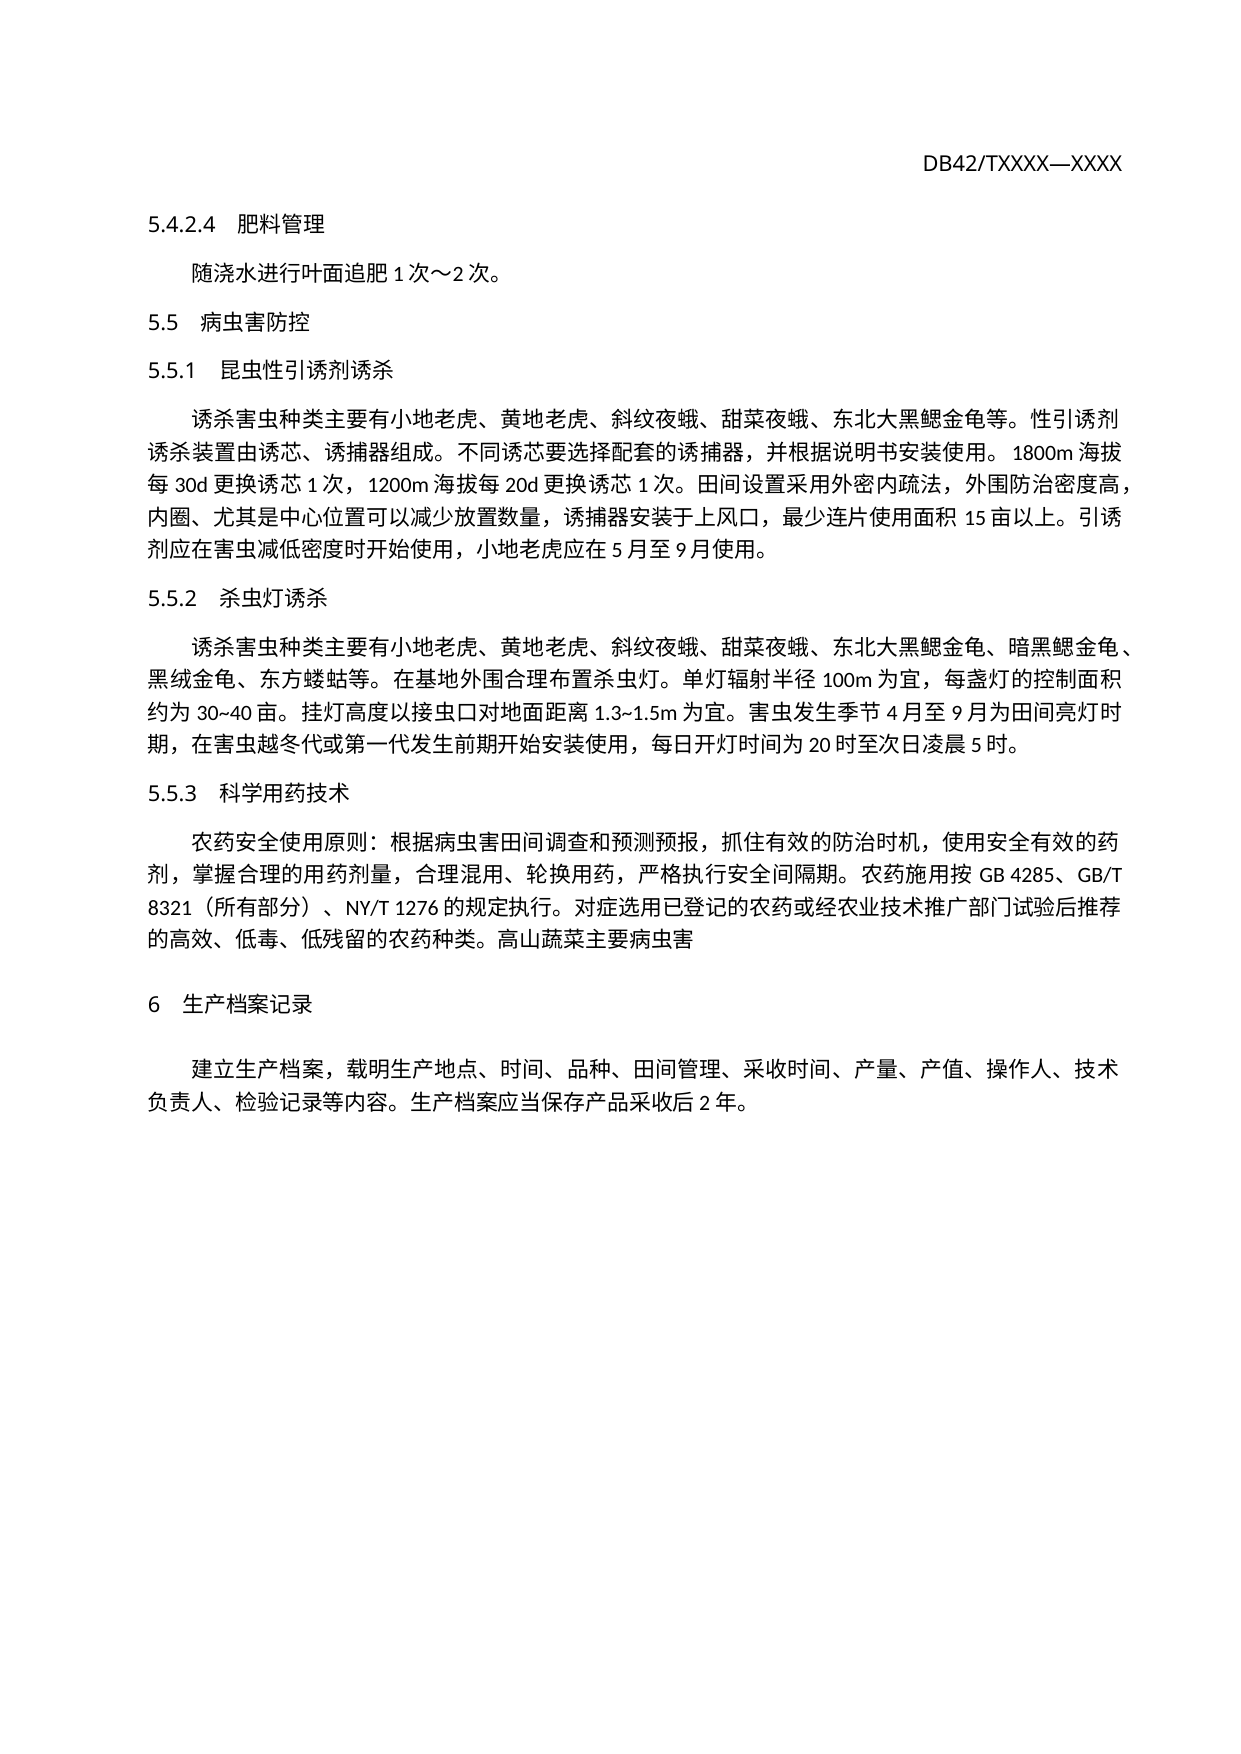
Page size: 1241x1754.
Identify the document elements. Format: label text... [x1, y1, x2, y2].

text 诱杀害虫种类主要有小地老虎、黄地老虎、斜纹夜蛾、甜菜夜蛾、东北大黑鳃金龟、暗黑鳃金龟、黑绒金龟、东方蝼蛄等。在基地外围合理布置杀虫灯。单灯辐射半径100m为宜，每盏灯的控制面积约为30~40亩。挂灯高度以接虫口对地面距离1.3~1.5m为宜。害虫发生季节4月至9月为田间亮灯时期，在害虫越冬代或第一代发生前期开始安装使用，每日开灯时间为20时至次日凌晨5时。 [148, 629, 1122, 759]
text 随浇水进行叶面追肥1 次～2 次。 [148, 256, 1122, 288]
text 建立生产档案，载明生产地点、时间、品种、田间管理、采收时间、产量、产值、操作人、技术负责人、检验记录等内容。生产档案应当保存产品采收后2 年。 [148, 1052, 1122, 1117]
text 诱杀害虫种类主要有小地老虎、黄地老虎、斜纹夜蛾、甜菜夜蛾、东北大黑鳃金龟等。性引诱剂诱杀装置由诱芯、诱捕器组成。不同诱芯要选择配套的诱捕器，并根据说明书安装使用。1800m海拔每30d更换诱芯1次，1200m海拔每20d更换诱芯1次。田间设置采用外密内疏法，外围防治密度高，内圈、尤其是中心位置可以减少放置数量，诱捕器安装于上风口，最少连片使用面积15亩以上。引诱剂应在害虫减低密度时开始使用，小地老虎应在5月至9月使用。 [148, 402, 1122, 564]
text 肥料管理 [148, 207, 1122, 239]
text 生产档案记录 [148, 987, 1122, 1019]
text 昆虫性引诱剂诱杀 [148, 353, 1122, 386]
text 杀虫灯诱杀 [148, 581, 1122, 613]
text 农药安全使用原则：根据病虫害田间调查和预测预报，抓住有效的防治时机，使用安全有效的药剂，掌握合理的用药剂量，合理混用、轮换用药，严格执行安全间隔期。农药施用按GB 4285、GB/T 8321（所有部分）、NY/T 1276的规定执行。对症选用已登记的农药或经农业技术推广部门试验后推荐的高效、低毒、低残留的农药种类。高山蔬菜主要病虫害 [148, 824, 1122, 954]
text 病虫害防控 [148, 304, 1122, 337]
text 科学用药技术 [148, 776, 1122, 808]
